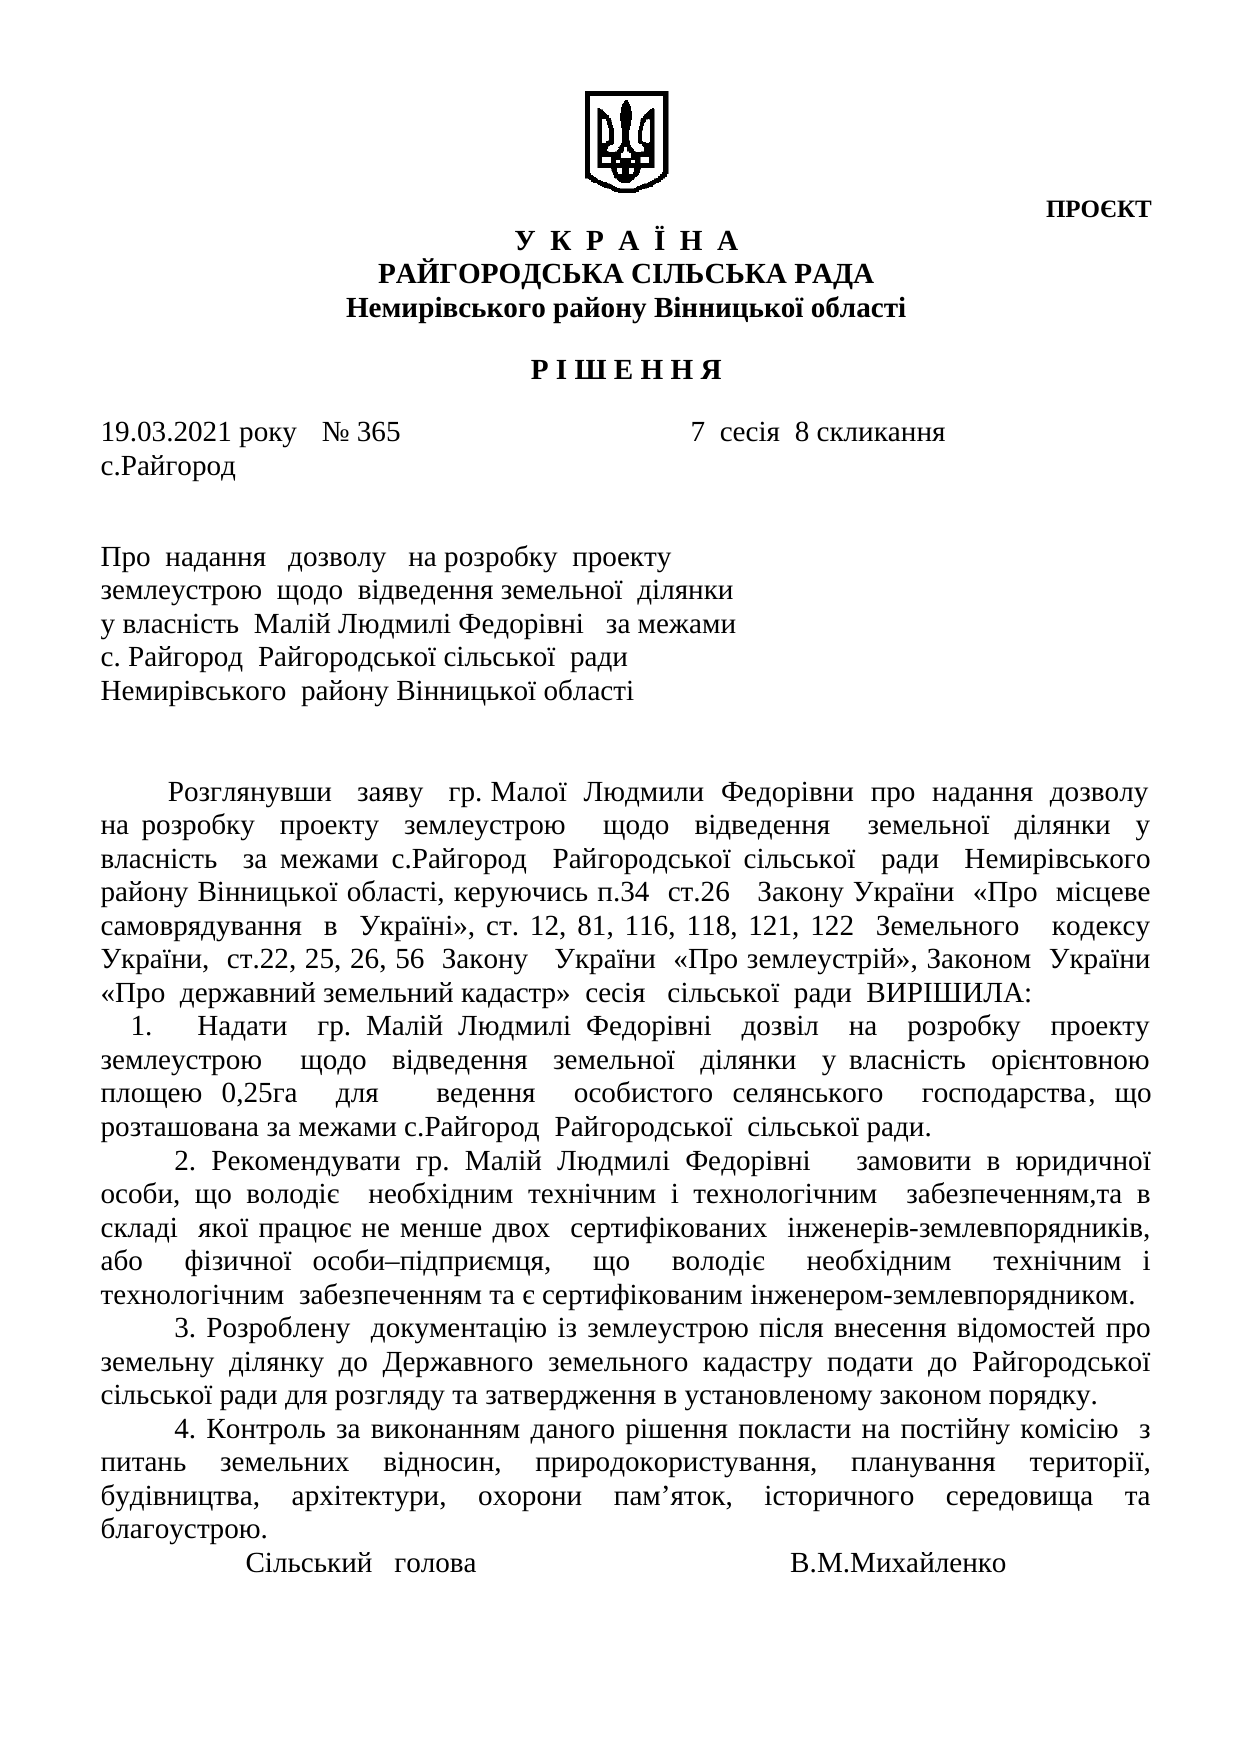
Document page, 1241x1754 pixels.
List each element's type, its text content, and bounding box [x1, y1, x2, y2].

list 4. Контроль за виконанням даного рішення покласти на постійну комісію з питань земельних відносин, природокористування, планування території, будівництва, архітектури, охорони пам’яток, історичного середовища та благоустрою. [100, 1411, 1152, 1545]
text Немирівського району Вінницької області [100, 673, 1152, 707]
text 19.03.2021 року № 365 7 сесія 8 скликання [100, 414, 1152, 448]
text Р І Ш Е Н Н Я [100, 352, 1152, 386]
title У К Р А Ї Н А [100, 223, 1152, 256]
text Про надання дозволу на розробку проекту [100, 539, 1152, 572]
text 1. Надати гр. Малій Людмилі Федорівні дозвіл на розробку проекту землеустрою щодо відведення земельної ділянки у власність орієнтовною площею 0,25га для ведення особистого селянського господарства, що розташована за межами с.Райгород Райгородської сільської ради. [100, 1008, 1152, 1143]
text землеустрою щодо відведення земельної ділянки [100, 572, 1152, 606]
subtitle РАЙГОРОДСЬКА СІЛЬСЬКА РАДА [100, 256, 1152, 290]
text с. Райгород Райгородської сільської ради [100, 639, 1152, 673]
text у власність Малій Людмилі Федорівні за межами [100, 606, 1152, 639]
text Немирівського району Вінницької області [100, 290, 1152, 323]
picture [583, 88, 669, 194]
text 2. Рекомендувати гр. Малій Людмилі Федорівні замовити в юридичної особи, що володіє необхідним технічним і технологічним забезпеченням,та в складі якої працює не менше двох сертифікованих інженерів-землевпорядників, або фізичної особи–підприємця, що володіє необхідним технічним і технологічним забезпеченням та є сертифікованим інженером-землевпорядником. [100, 1143, 1152, 1310]
text Розглянувши заяву гр. Малої Людмили Федорівни про надання дозволу на розробку проекту землеустрою щодо відведення земельної ділянки у власність за межами с.Райгород Райгородської сільської ради Немирівського району Вінницької області, керуючись п.34 ст.26 Закону України «Про місцеве самоврядування в Україні», ст. 12, 81, 116, 118, 121, 122 Земельного кодексу України, ст.22, 25, 26, 56 Закону України «Про землеустрій», Законом України «Про державний земельний кадастр» сесія сільської ради ВИРІШИЛА: [100, 774, 1152, 1008]
text с.Райгород [100, 448, 1152, 481]
text Сільський голова В.М.Михайленко [100, 1545, 1152, 1579]
text ПРОЄКТ [100, 194, 1152, 223]
text 3. Розроблену документацію із землеустрою після внесення відомостей про земельну ділянку до Державного земельного кадастру подати до Райгородської сільської ради для розгляду та затвердження в установленому законом порядку. [100, 1310, 1152, 1411]
